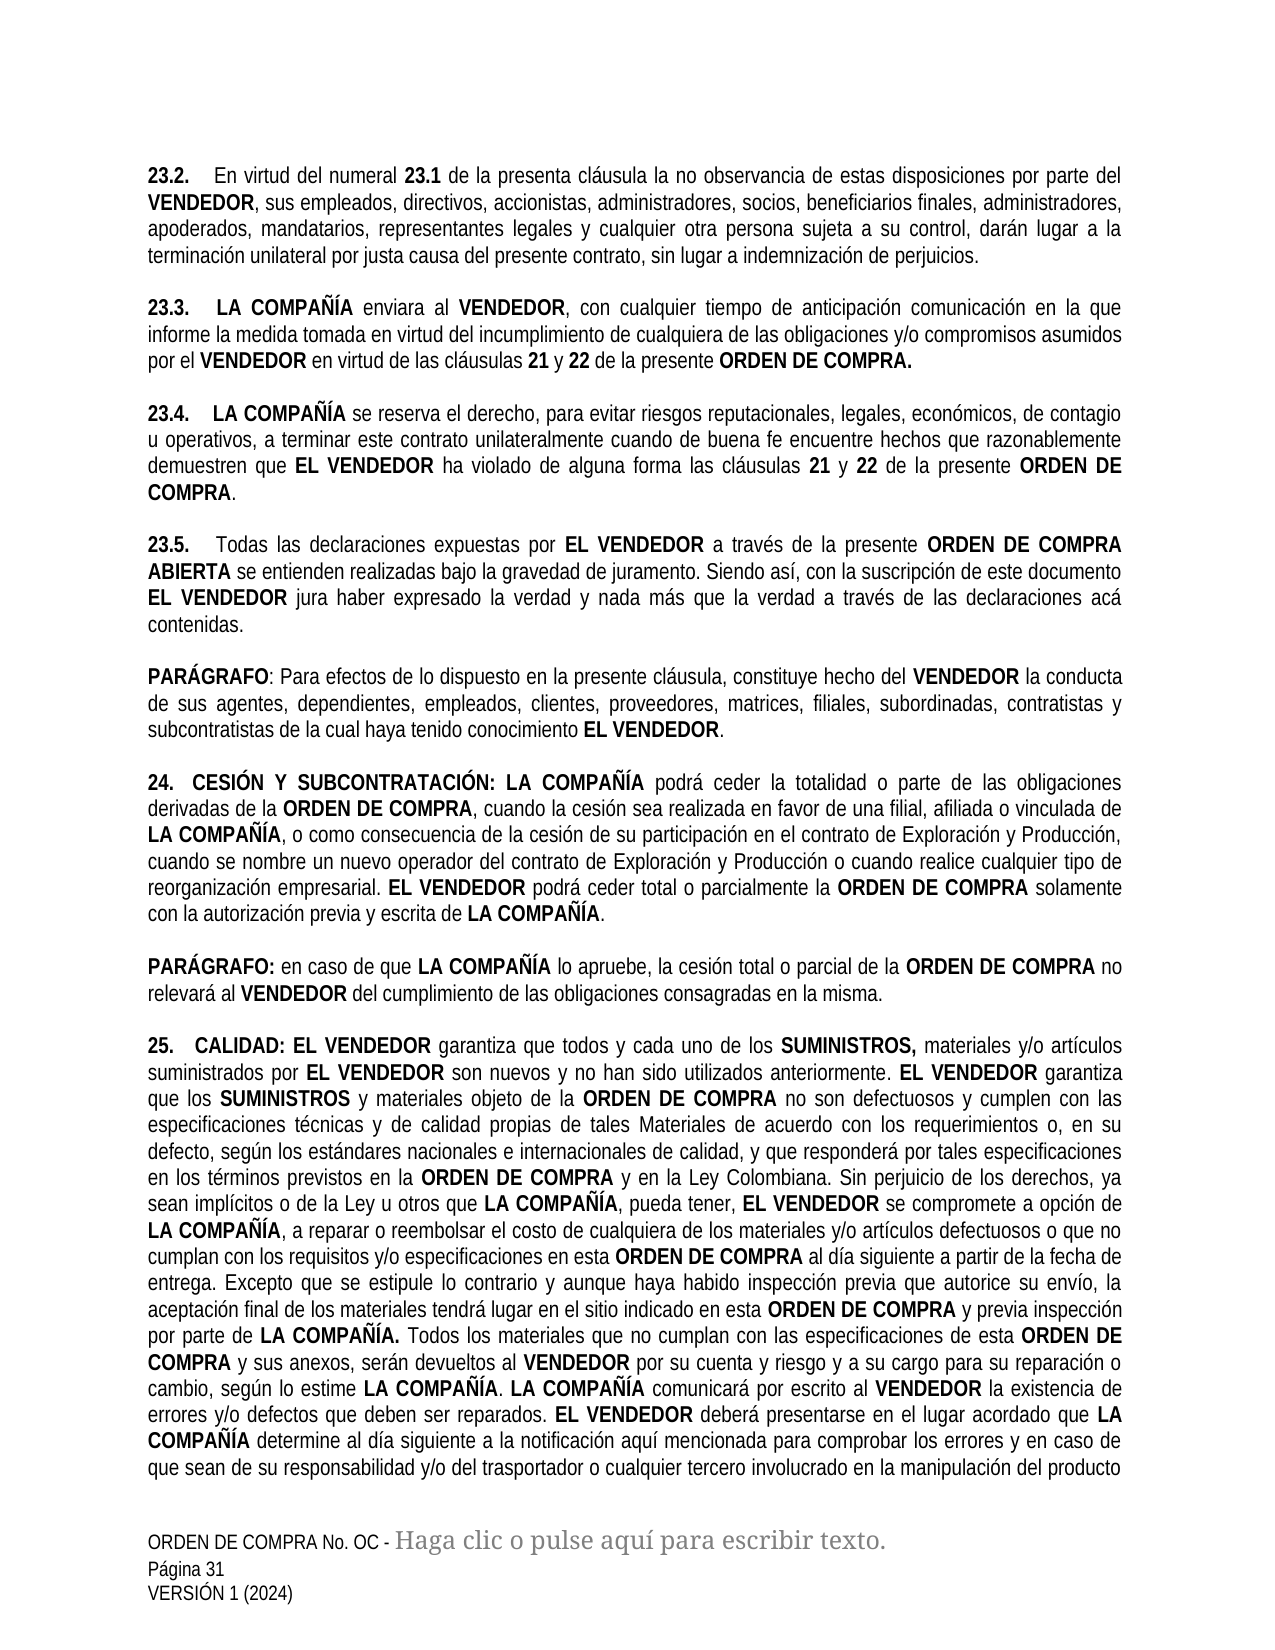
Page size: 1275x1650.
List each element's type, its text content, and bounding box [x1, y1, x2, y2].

text PARÁGRAFO: Para efectos de lo dispuesto en la presente cláusula, constituye hecho del VENDEDOR la conducta de sus agentes, dependientes, empleados, clientes, proveedores, matrices, filiales, subordinadas, contratistas y subcontratistas de la cual haya tenido conocimiento EL VENDEDOR. [148, 663, 1122, 742]
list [148, 1032, 1122, 1480]
list Todas las declaraciones expuestas por EL VENDEDOR a través de la presente ORDEN DE COMPRA ABIERTA se entienden realizadas bajo la gravedad de juramento. Siendo así, con la suscripción de este documento EL VENDEDOR jura haber expresado la verdad y nada más que la verdad a través de las declaraciones acá contenidas. [148, 531, 1122, 637]
text PARÁGRAFO: en caso de que LA COMPAÑÍA lo apruebe, la cesión total o parcial de la ORDEN DE COMPRA no relevará al VENDEDOR del cumplimiento de las obligaciones consagradas en la misma. [148, 953, 1122, 1006]
list CESIÓN Y SUBCONTRATACIÓN: LA COMPAÑÍA podrá ceder la totalidad o parte de las obligaciones derivadas de la ORDEN DE COMPRA, cuando la cesión sea realizada en favor de una filial, afiliada o vinculada de LA COMPAÑÍA, o como consecuencia de la cesión de su participación en el contrato de Exploración y Producción, cuando se nombre un nuevo operador del contrato de Exploración y Producción o cuando realice cualquier tipo de reorganización empresarial. EL VENDEDOR podrá ceder total o parcialmente la ORDEN DE COMPRA solamente con la autorización previa y escrita de LA COMPAÑÍA. [148, 769, 1122, 927]
list En virtud del numeral 23.1 de la presenta cláusula la no observancia de estas disposiciones por parte del VENDEDOR, sus empleados, directivos, accionistas, administradores, socios, beneficiarios finales, administradores, apoderados, mandatarios, representantes legales y cualquier otra persona sujeta a su control, darán lugar a la terminación unilateral por justa causa del presente contrato, sin lugar a indemnización de perjuicios. [148, 162, 1122, 268]
list LA COMPAÑÍA enviara al VENDEDOR, con cualquier tiempo de anticipación comunicación en la que informe la medida tomada en virtud del incumplimiento de cualquiera de las obligaciones y/o compromisos asumidos por el VENDEDOR en virtud de las cláusulas 21 y 22 de la presente ORDEN DE COMPRA. [148, 294, 1122, 373]
list LA COMPAÑÍA se reserva el derecho, para evitar riesgos reputacionales, legales, económicos, de contagio u operativos, a terminar este contrato unilateralmente cuando de buena fe encuentre hechos que razonablemente demuestren que EL VENDEDOR ha violado de alguna forma las cláusulas 21 y 22 de la presente ORDEN DE COMPRA. [148, 400, 1122, 505]
